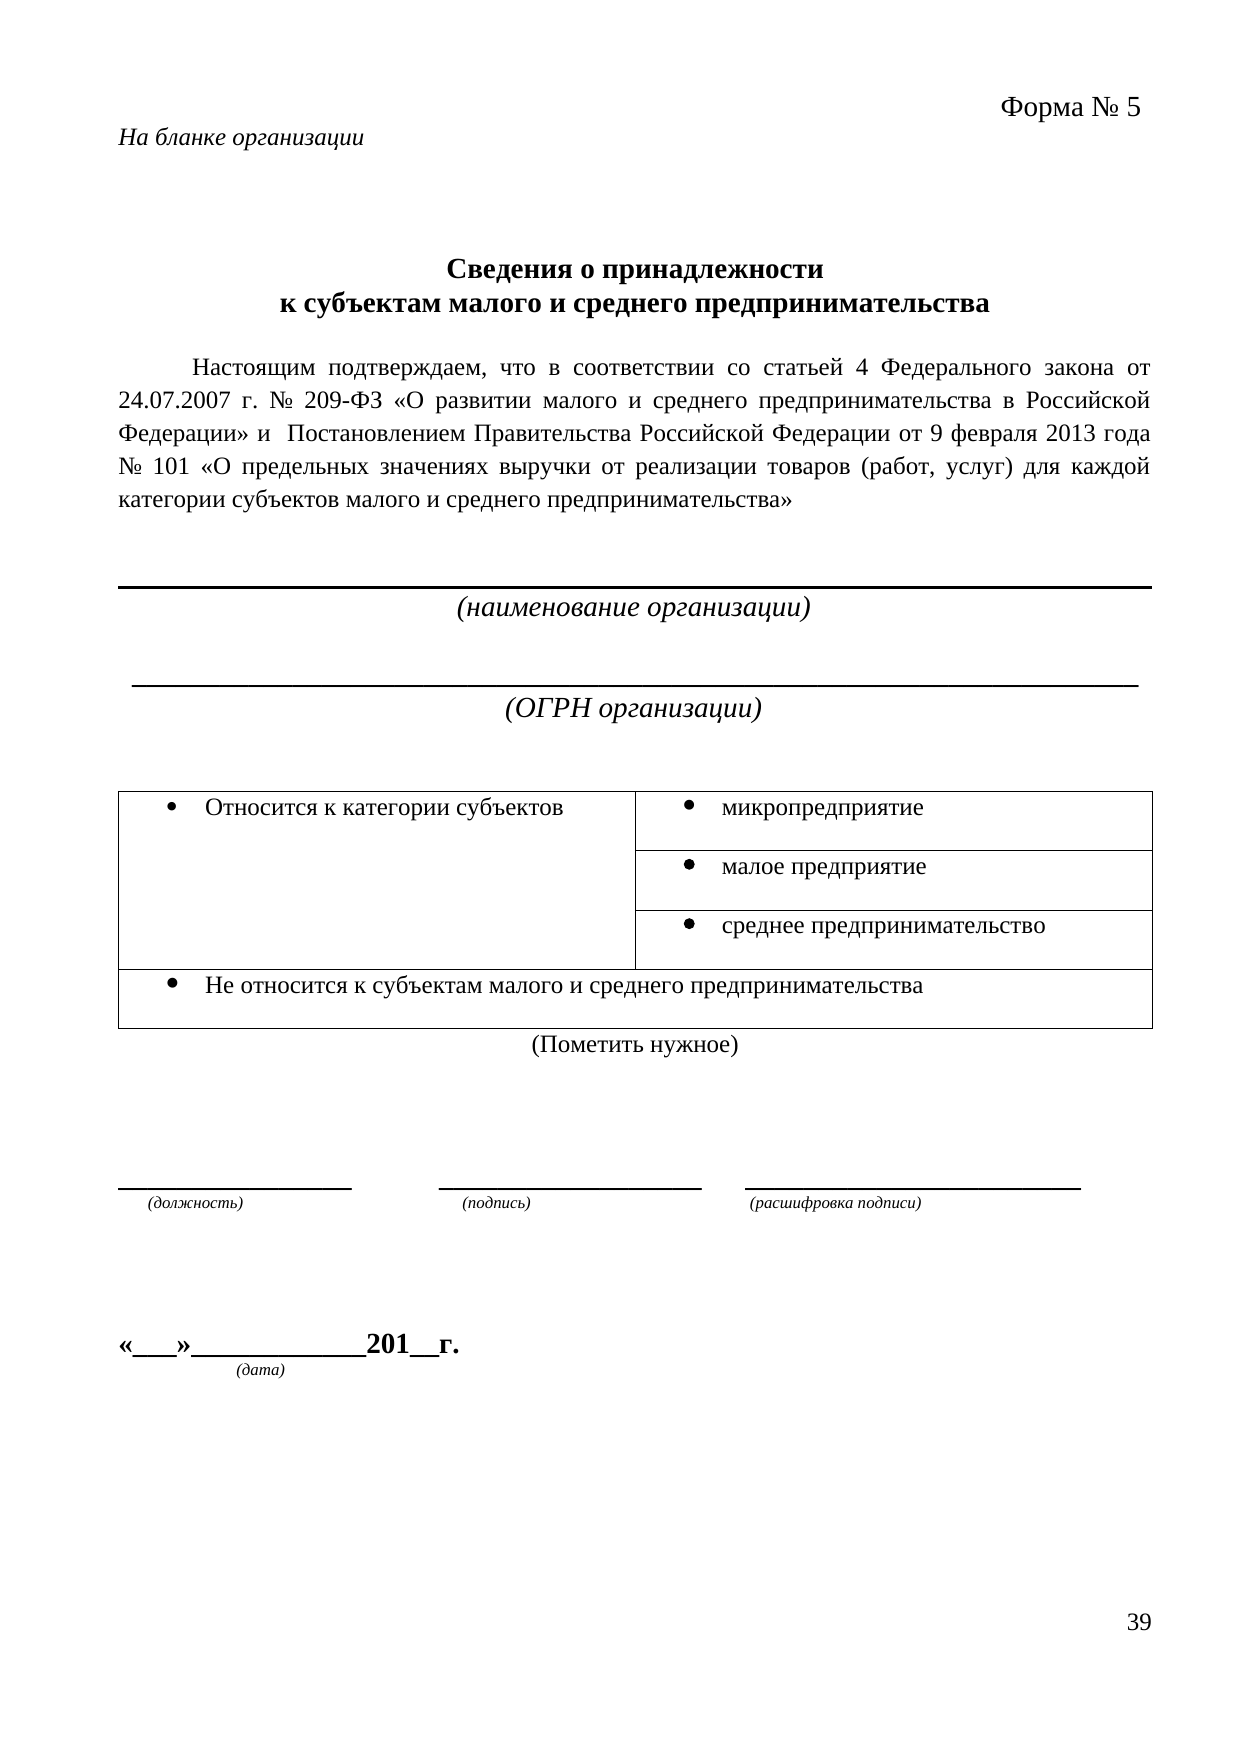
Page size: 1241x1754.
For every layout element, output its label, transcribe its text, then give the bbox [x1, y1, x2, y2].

text (Пометить нужное) [118, 1029, 1152, 1058]
table_header Относится к категории субъектов [119, 792, 635, 969]
text На бланке организации [118, 122, 1152, 151]
table_cell Не относится к субъектам малого и среднего предпринимательства [119, 970, 1152, 1028]
text (должность) (подпись) (расшифровка подписи) [118, 1192, 1152, 1226]
table_cell малое предприятие [636, 851, 1152, 909]
text «___»____________201__г. [118, 1326, 1152, 1360]
table_header микропредприятие [636, 792, 1152, 850]
text _____________________________________________________________________ (ОГРН организации) [118, 657, 1152, 724]
table_cell среднее предпринимательство [636, 911, 1152, 969]
text (наименование организации) [118, 589, 1152, 623]
text Настоящим подтверждаем, что в соответствии со статьей 4 Федерального закона от 24.07.2007 г. № 209-ФЗ «О развитии малого и среднего предпринимательства в Российской Федерации» и Постановлением Правительства Российской Федерации от 9 февраля 2013 года № 101 «О предельных значениях выручки от реализации товаров (работ, услуг) для каждой категории субъектов малого и среднего предпринимательства» [118, 352, 1152, 513]
text Сведения о принадлежности [118, 252, 1152, 285]
text (дата) [118, 1360, 1152, 1393]
text Форма № 5 [118, 89, 1152, 122]
text ________________ __________________ _______________________ [118, 1159, 1152, 1192]
text к субъектам малого и среднего предпринимательства [118, 285, 1152, 319]
